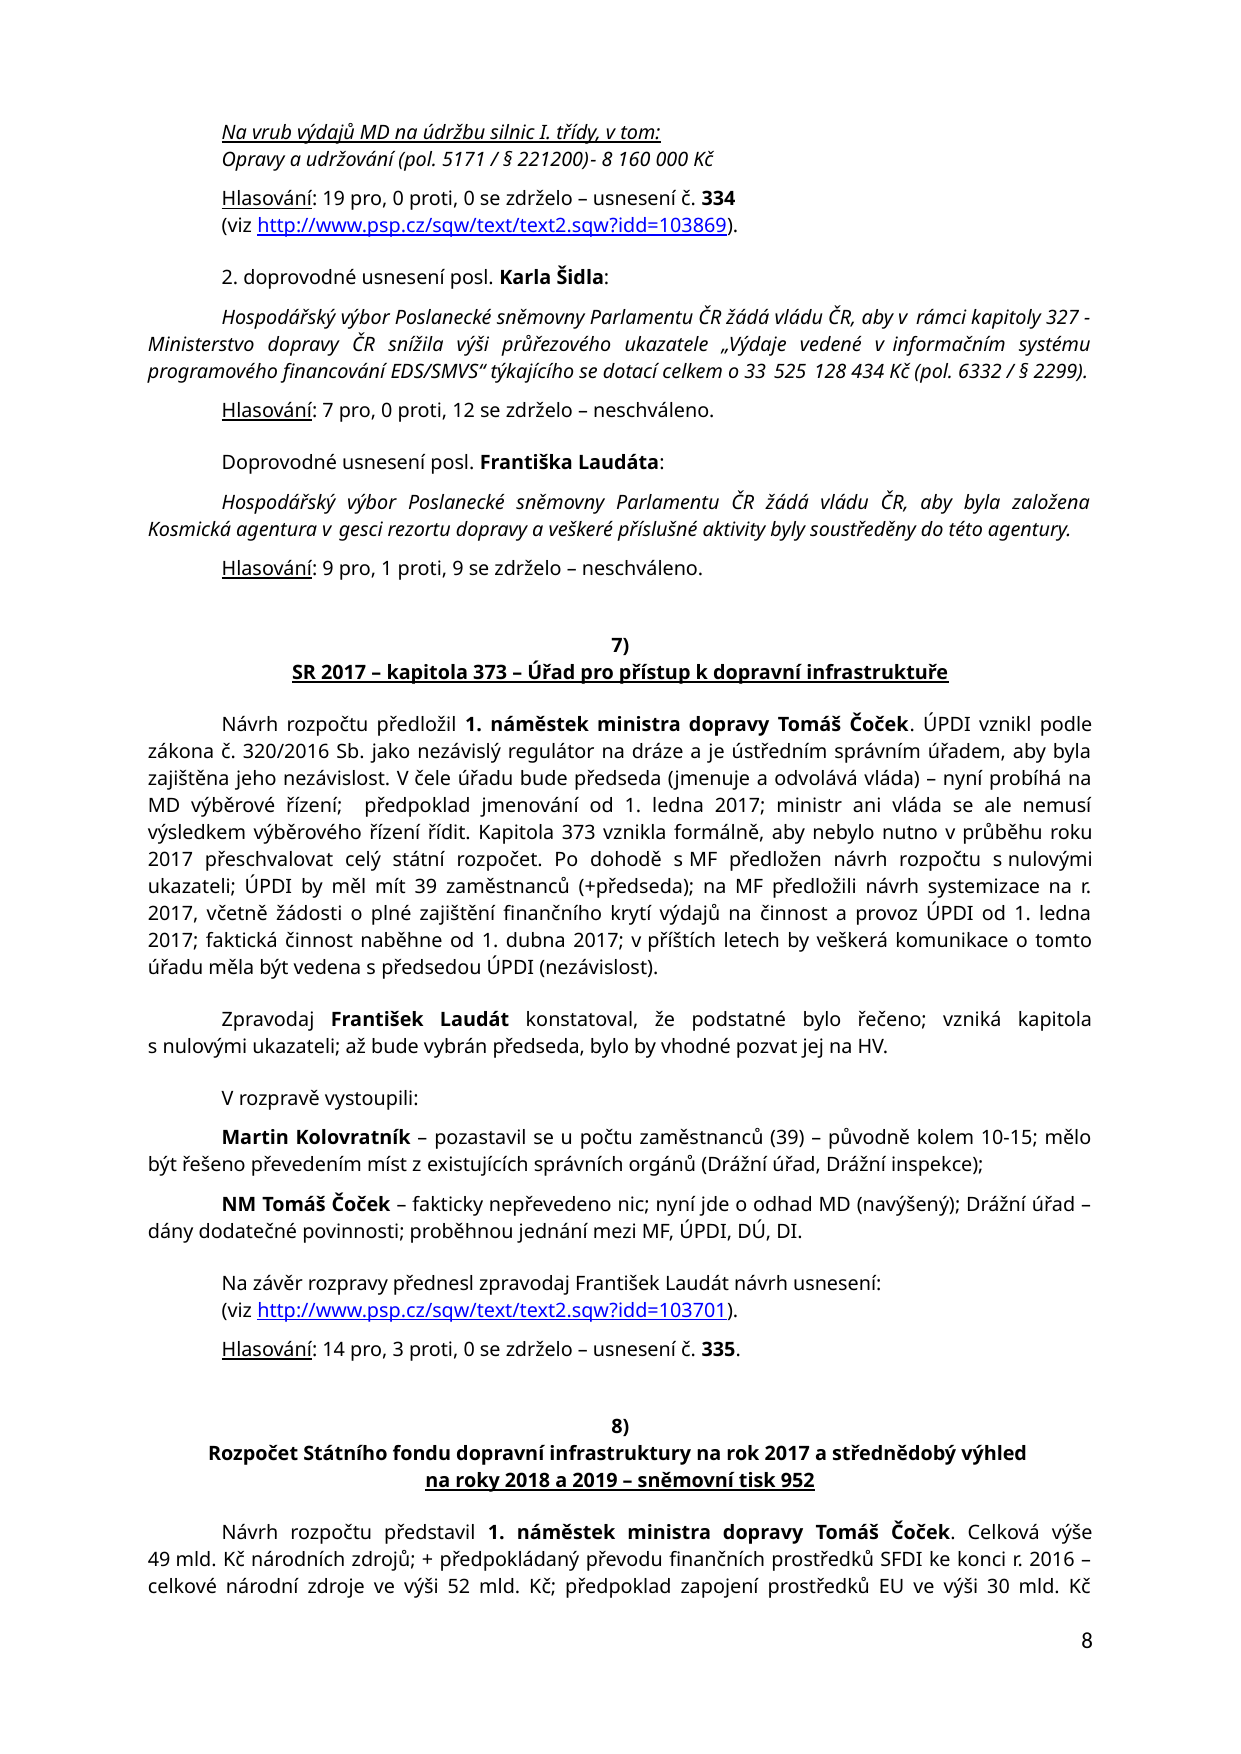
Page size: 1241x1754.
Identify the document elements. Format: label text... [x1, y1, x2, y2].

text (viz http://www.psp.cz/sqw/text/text2.sqw?idd=103869). [148, 212, 1093, 238]
text Martin Kolovratník – pozastavil se u počtu zaměstnanců (39) – původně kolem 10-15; mělo být řešeno převedením míst z existujících správních orgánů (Drážní úřad, Drážní inspekce); [148, 1123, 1093, 1177]
text Hospodářský výbor Poslanecké sněmovny Parlamentu ČR žádá vládu ČR, aby byla založena Kosmická agentura v gesci rezortu dopravy a veškeré příslušné aktivity byly soustředěny do této agentury. [148, 488, 1093, 542]
text NM Tomáš Čoček – fakticky nepřevedeno nic; nyní jde o odhad MD (navýšený); Drážní úřad – dány dodatečné povinnosti; proběhnou jednání mezi MF, ÚPDI, DÚ, DI. [148, 1190, 1093, 1244]
text Na vrub výdajů MD na údržbu silnic I. třídy, v tom: [148, 118, 1093, 145]
text Na závěr rozpravy přednesl zpravodaj František Laudát návrh usnesení: [148, 1269, 1093, 1296]
text Hlasování: 9 pro, 1 proti, 9 se zdrželo – neschváleno. [148, 554, 1093, 581]
text Hospodářský výbor Poslanecké sněmovny Parlamentu ČR žádá vládu ČR, aby v rámci kapitoly 327 - Ministerstvo dopravy ČR snížila výši průřezového ukazatele „Výdaje vedené v informačním systému programového financování EDS/SMVS“ týkajícího se dotací celkem o 33 525 128 434 Kč (pol. 6332 / § 2299). [148, 303, 1093, 384]
text Hlasování: 19 pro, 0 proti, 0 se zdrželo – usnesení č. 334 [148, 184, 1093, 212]
text Doprovodné usnesení posl. Františka Laudáta: [148, 448, 1093, 475]
text (viz http://www.psp.cz/sqw/text/text2.sqw?idd=103701). [148, 1296, 1093, 1323]
text 7) [148, 631, 1093, 658]
text Hlasování: 7 pro, 0 proti, 12 se zdrželo – neschváleno. [148, 396, 1093, 423]
text Zpravodaj František Laudát konstatoval, že podstatné bylo řečeno; vzniká kapitola s nulovými ukazateli; až bude vybrán předseda, bylo by vhodné pozvat jej na HV. [148, 1005, 1093, 1059]
text 8) [148, 1412, 1093, 1439]
text 2. doprovodné usnesení posl. Karla Šidla: [148, 263, 1093, 291]
text Hlasování: 14 pro, 3 proti, 0 se zdrželo – usnesení č. 335. [148, 1335, 1093, 1362]
text Opravy a udržování (pol. 5171 / § 221200) - 8 160 000 Kč [148, 145, 1093, 172]
text Rozpočet Státního fondu dopravní infrastruktury na rok 2017 a střednědobý výhled na roky 2018 a 2019 – sněmovní tisk 952 [148, 1439, 1093, 1493]
text SR 2017 – kapitola 373 – Úřad pro přístup k dopravní infrastruktuře [148, 658, 1093, 685]
text V rozpravě vystoupili: [148, 1084, 1093, 1111]
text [148, 1518, 1093, 1599]
text Návrh rozpočtu předložil 1. náměstek ministra dopravy Tomáš Čoček. ÚPDI vznikl podle zákona č. 320/2016 Sb. jako nezávislý regulátor na dráze a je ústředním správním úřadem, aby byla zajištěna jeho nezávislost. V čele úřadu bude předseda (jmenuje a odvolává vláda) – nyní probíhá na MD výběrové řízení; předpoklad jmenování od 1. ledna 2017; ministr ani vláda se ale nemusí výsledkem výběrového řízení řídit. Kapitola 373 vznikla formálně, aby nebylo nutno v průběhu roku 2017 přeschvalovat celý státní rozpočet. Po dohodě s MF předložen návrh rozpočtu s nulovými ukazateli; ÚPDI by měl mít 39 zaměstnanců (+předseda); na MF předložili návrh systemizace na r. 2017, včetně žádosti o plné zajištění finančního krytí výdajů na činnost a provoz ÚPDI od 1. ledna 2017; faktická činnost naběhne od 1. dubna 2017; v příštích letech by veškerá komunikace o tomto úřadu měla být vedena s předsedou ÚPDI (nezávislost). [148, 710, 1093, 980]
